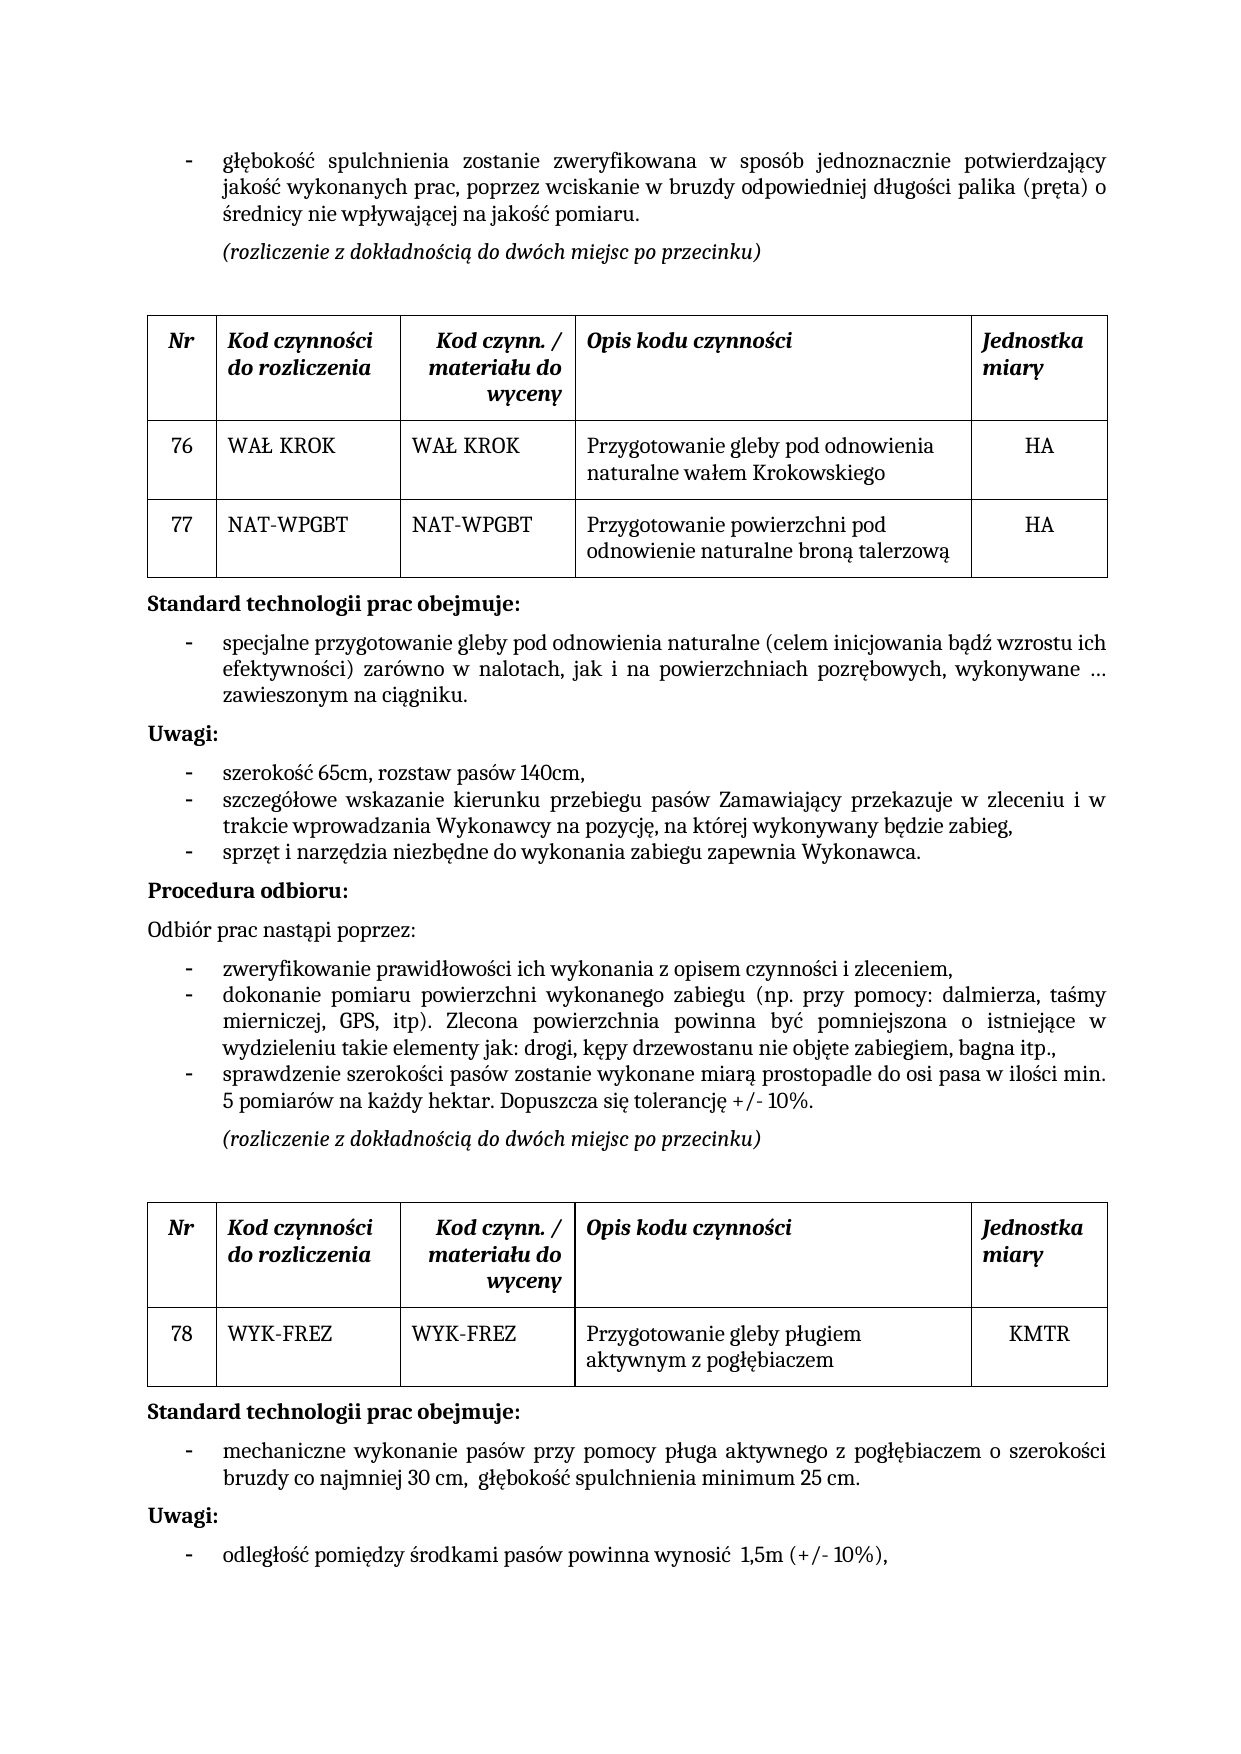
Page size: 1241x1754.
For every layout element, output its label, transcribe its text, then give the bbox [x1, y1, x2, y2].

list zweryfikowanie prawidłowości ich wykonania z opisem czynności i zleceniem, [185, 956, 1107, 982]
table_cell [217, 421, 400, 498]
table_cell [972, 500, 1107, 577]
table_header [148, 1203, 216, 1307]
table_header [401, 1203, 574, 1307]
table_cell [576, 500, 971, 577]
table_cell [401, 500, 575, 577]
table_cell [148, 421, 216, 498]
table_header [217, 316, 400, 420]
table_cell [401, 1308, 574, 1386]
list sprawdzenie szerokości pasów zostanie wykonane miarą prostopadle do osi pasa w ilości min. 5 pomiarów na każdy hektar. Dopuszcza się tolerancję +/- 10%. [185, 1061, 1107, 1114]
list odległość pomiędzy środkami pasów powinna wynosić 1,5m (+/- 10%), [185, 1542, 1107, 1568]
list dokonanie pomiaru powierzchni wykonanego zabiegu (np. przy pomocy: dalmierza, taśmy mierniczej, GPS, itp). Zlecona powierzchnia powinna być pomniejszona o istniejące w wydzieleniu takie elementy jak: drogi, kępy drzewostanu nie objęte zabiegiem, bagna itp., [185, 982, 1107, 1061]
text Standard technologii prac obejmuje: [148, 591, 1107, 617]
list szerokość 65cm, rozstaw pasów 140cm, [185, 760, 1107, 786]
list mechaniczne wykonanie pasów przy pomocy pługa aktywnego z pogłębiaczem o szerokości bruzdy co najmniej 30 cm, głębokość spulchnienia minimum 25 cm. [185, 1438, 1107, 1491]
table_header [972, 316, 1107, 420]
text (rozliczenie z dokładnością do dwóch miejsc po przecinku) [148, 239, 1107, 266]
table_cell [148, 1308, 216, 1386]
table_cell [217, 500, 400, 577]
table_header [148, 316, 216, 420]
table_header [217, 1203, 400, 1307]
text Odbiór prac nastąpi poprzez: [148, 917, 1107, 943]
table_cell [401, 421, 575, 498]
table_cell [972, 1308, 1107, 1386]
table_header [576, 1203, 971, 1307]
text (rozliczenie z dokładnością do dwóch miejsc po przecinku) [148, 1126, 1107, 1153]
text Procedura odbioru: [148, 878, 1107, 904]
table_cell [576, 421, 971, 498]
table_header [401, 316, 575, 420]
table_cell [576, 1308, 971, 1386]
list specjalne przygotowanie gleby pod odnowienia naturalne (celem inicjowania bądź wzrostu ich efektywności) zarówno w nalotach, jak i na powierzchniach pozrębowych, wykonywane … zawieszonym na ciągniku. [185, 629, 1107, 709]
text Standard technologii prac obejmuje: [148, 1399, 1107, 1425]
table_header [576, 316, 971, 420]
text Uwagi: [148, 1503, 1107, 1529]
list głębokość spulchnienia zostanie zweryfikowana w sposób jednoznacznie potwierdzający jakość wykonanych prac, poprzez wciskanie w bruzdy odpowiedniej długości palika (pręta) o średnicy nie wpływającej na jakość pomiaru. [185, 148, 1107, 227]
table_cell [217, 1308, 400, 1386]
list szczegółowe wskazanie kierunku przebiegu pasów Zamawiający przekazuje w zleceniu i w trakcie wprowadzania Wykonawcy na pozycję, na której wykonywany będzie zabieg, [185, 786, 1107, 839]
list sprzęt i narzędzia niezbędne do wykonania zabiegu zapewnia Wykonawca. [185, 839, 1107, 865]
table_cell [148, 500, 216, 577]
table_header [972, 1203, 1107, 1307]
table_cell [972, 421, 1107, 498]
text Uwagi: [148, 721, 1107, 747]
